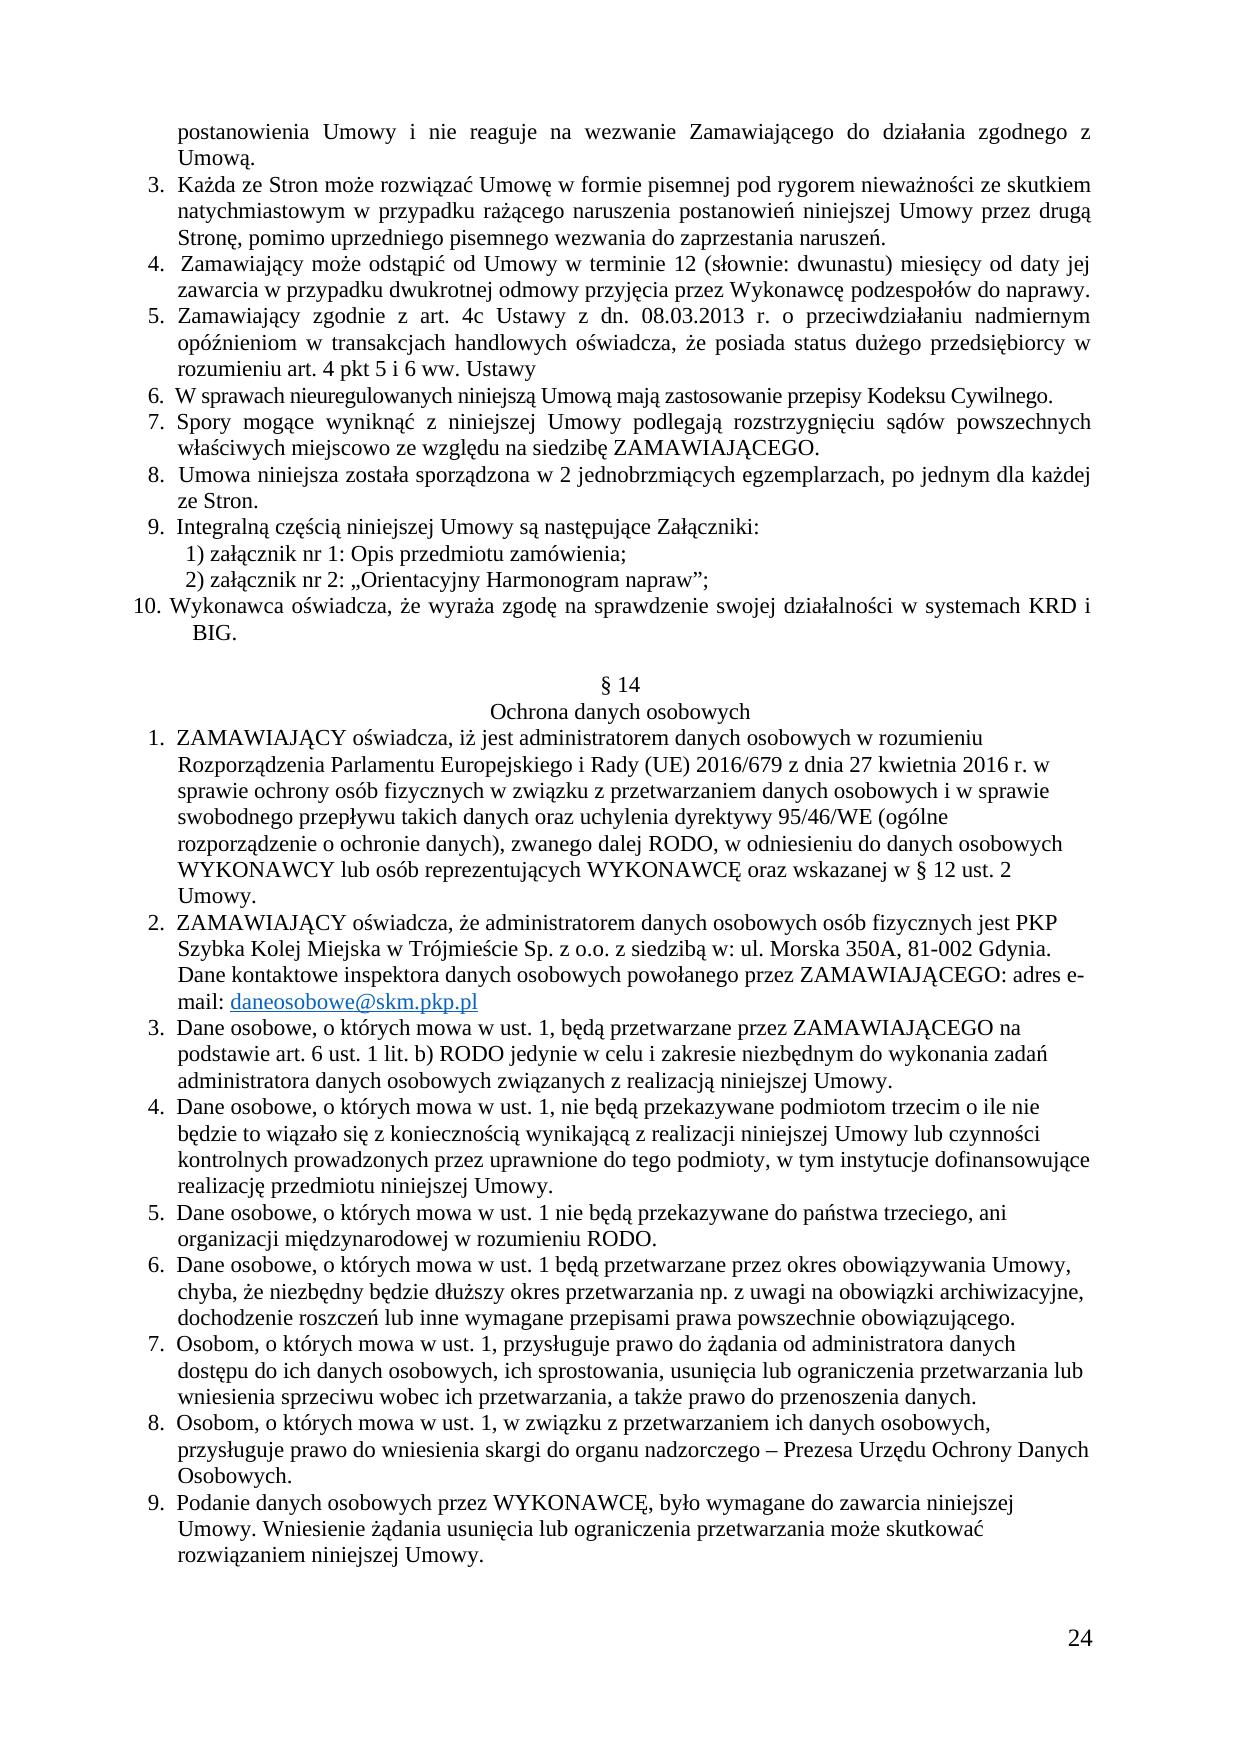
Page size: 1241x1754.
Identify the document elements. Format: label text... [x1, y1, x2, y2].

text 10. Wykonawca oświadcza, że wyraża zgodę na sprawdzenie swojej działalności w systemach KRD i BIG. [133, 592, 1092, 645]
text Ochrona danych osobowych [148, 698, 1092, 724]
text 2) załącznik nr 2: „Orientacyjny Harmonogram napraw”; [185, 566, 1092, 592]
text 3. Dane osobowe, o których mowa w ust. 1, będą przetwarzane przez ZAMAWIAJĄCEGO na podstawie art. 6 ust. 1 lit. b) RODO jedynie w celu i zakresie niezbędnym do wykonania zadań administratora danych osobowych związanych z realizacją niniejszej Umowy. [148, 1014, 1092, 1093]
text 8. Umowa niniejsza została sporządzona w 2 jednobrzmiących egzemplarzach, po jednym dla każdej ze Stron. [148, 461, 1092, 513]
text 2. ZAMAWIAJĄCY oświadcza, że administratorem danych osobowych osób fizycznych jest PKP Szybka Kolej Miejska w Trójmieście Sp. z o.o. z siedzibą w: ul. Morska 350A, 81-002 Gdynia. Dane kontaktowe inspektora danych osobowych powołanego przez ZAMAWIAJĄCEGO: adres e-mail: daneosobowe@skm.pkp.pl [148, 909, 1092, 1014]
text 4. Zamawiający może odstąpić od Umowy w terminie 12 (słownie: dwunastu) miesięcy od daty jej zawarcia w przypadku dwukrotnej odmowy przyjęcia przez Wykonawcę podzespołów do naprawy. [148, 250, 1092, 303]
text 9. Podanie danych osobowych przez WYKONAWCĘ, było wymagane do zawarcia niniejszej Umowy. Wniesienie żądania usunięcia lub ograniczenia przetwarzania może skutkować rozwiązaniem niniejszej Umowy. [148, 1488, 1092, 1568]
text 7. Spory mogące wyniknąć z niniejszej Umowy podlegają rozstrzygnięciu sądów powszechnych właściwych miejscowo ze względu na siedzibę ZAMAWIAJĄCEGO. [148, 408, 1092, 461]
text 6. Dane osobowe, o których mowa w ust. 1 będą przetwarzane przez okres obowiązywania Umowy, chyba, że niezbędny będzie dłuższy okres przetwarzania np. z uwagi na obowiązki archiwizacyjne, dochodzenie roszczeń lub inne wymagane przepisami prawa powszechnie obowiązującego. [148, 1251, 1092, 1330]
text 5. Dane osobowe, o których mowa w ust. 1 nie będą przekazywane do państwa trzeciego, ani organizacji międzynarodowej w rozumieniu RODO. [148, 1199, 1092, 1251]
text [148, 118, 1092, 171]
text 5. Zamawiający zgodnie z art. 4c Ustawy z dn. 08.03.2013 r. o przeciwdziałaniu nadmiernym opóźnieniom w transakcjach handlowych oświadcza, że posiada status dużego przedsiębiorcy w rozumieniu art. 4 pkt 5 i 6 ww. Ustawy [148, 303, 1092, 382]
text § 14 [148, 672, 1092, 698]
text 4. Dane osobowe, o których mowa w ust. 1, nie będą przekazywane podmiotom trzecim o ile nie będzie to wiązało się z koniecznością wynikającą z realizacji niniejszej Umowy lub czynności kontrolnych prowadzonych przez uprawnione do tego podmioty, w tym instytucje dofinansowujące realizację przedmiotu niniejszej Umowy. [148, 1093, 1092, 1199]
text 6. W sprawach nieuregulowanych niniejszą Umową mają zastosowanie przepisy Kodeksu Cywilnego. [148, 382, 1092, 408]
text 8. Osobom, o których mowa w ust. 1, w związku z przetwarzaniem ich danych osobowych, przysługuje prawo do wniesienia skargi do organu nadzorczego – Prezesa Urzędu Ochrony Danych Osobowych. [148, 1409, 1092, 1488]
text 1) załącznik nr 1: Opis przedmiotu zamówienia; [185, 540, 1092, 566]
text 1. ZAMAWIAJĄCY oświadcza, iż jest administratorem danych osobowych w rozumieniu Rozporządzenia Parlamentu Europejskiego i Rady (UE) 2016/679 z dnia 27 kwietnia 2016 r. w sprawie ochrony osób fizycznych w związku z przetwarzaniem danych osobowych i w sprawie swobodnego przepływu takich danych oraz uchylenia dyrektywy 95/46/WE (ogólne rozporządzenie o ochronie danych), zwanego dalej RODO, w odniesieniu do danych osobowych WYKONAWCY lub osób reprezentujących WYKONAWCĘ oraz wskazanej w § 12 ust. 2 Umowy. [148, 724, 1092, 909]
text 3. Każda ze Stron może rozwiązać Umowę w formie pisemnej pod rygorem nieważności ze skutkiem natychmiastowym w przypadku rażącego naruszenia postanowień niniejszej Umowy przez drugą Stronę, pomimo uprzedniego pisemnego wezwania do zaprzestania naruszeń. [148, 171, 1092, 250]
text 9. Integralną częścią niniejszej Umowy są następujące Załączniki: [148, 513, 1092, 540]
text 7. Osobom, o których mowa w ust. 1, przysługuje prawo do żądania od administratora danych dostępu do ich danych osobowych, ich sprostowania, usunięcia lub ograniczenia przetwarzania lub wniesienia sprzeciwu wobec ich przetwarzania, a także prawo do przenoszenia danych. [148, 1330, 1092, 1409]
